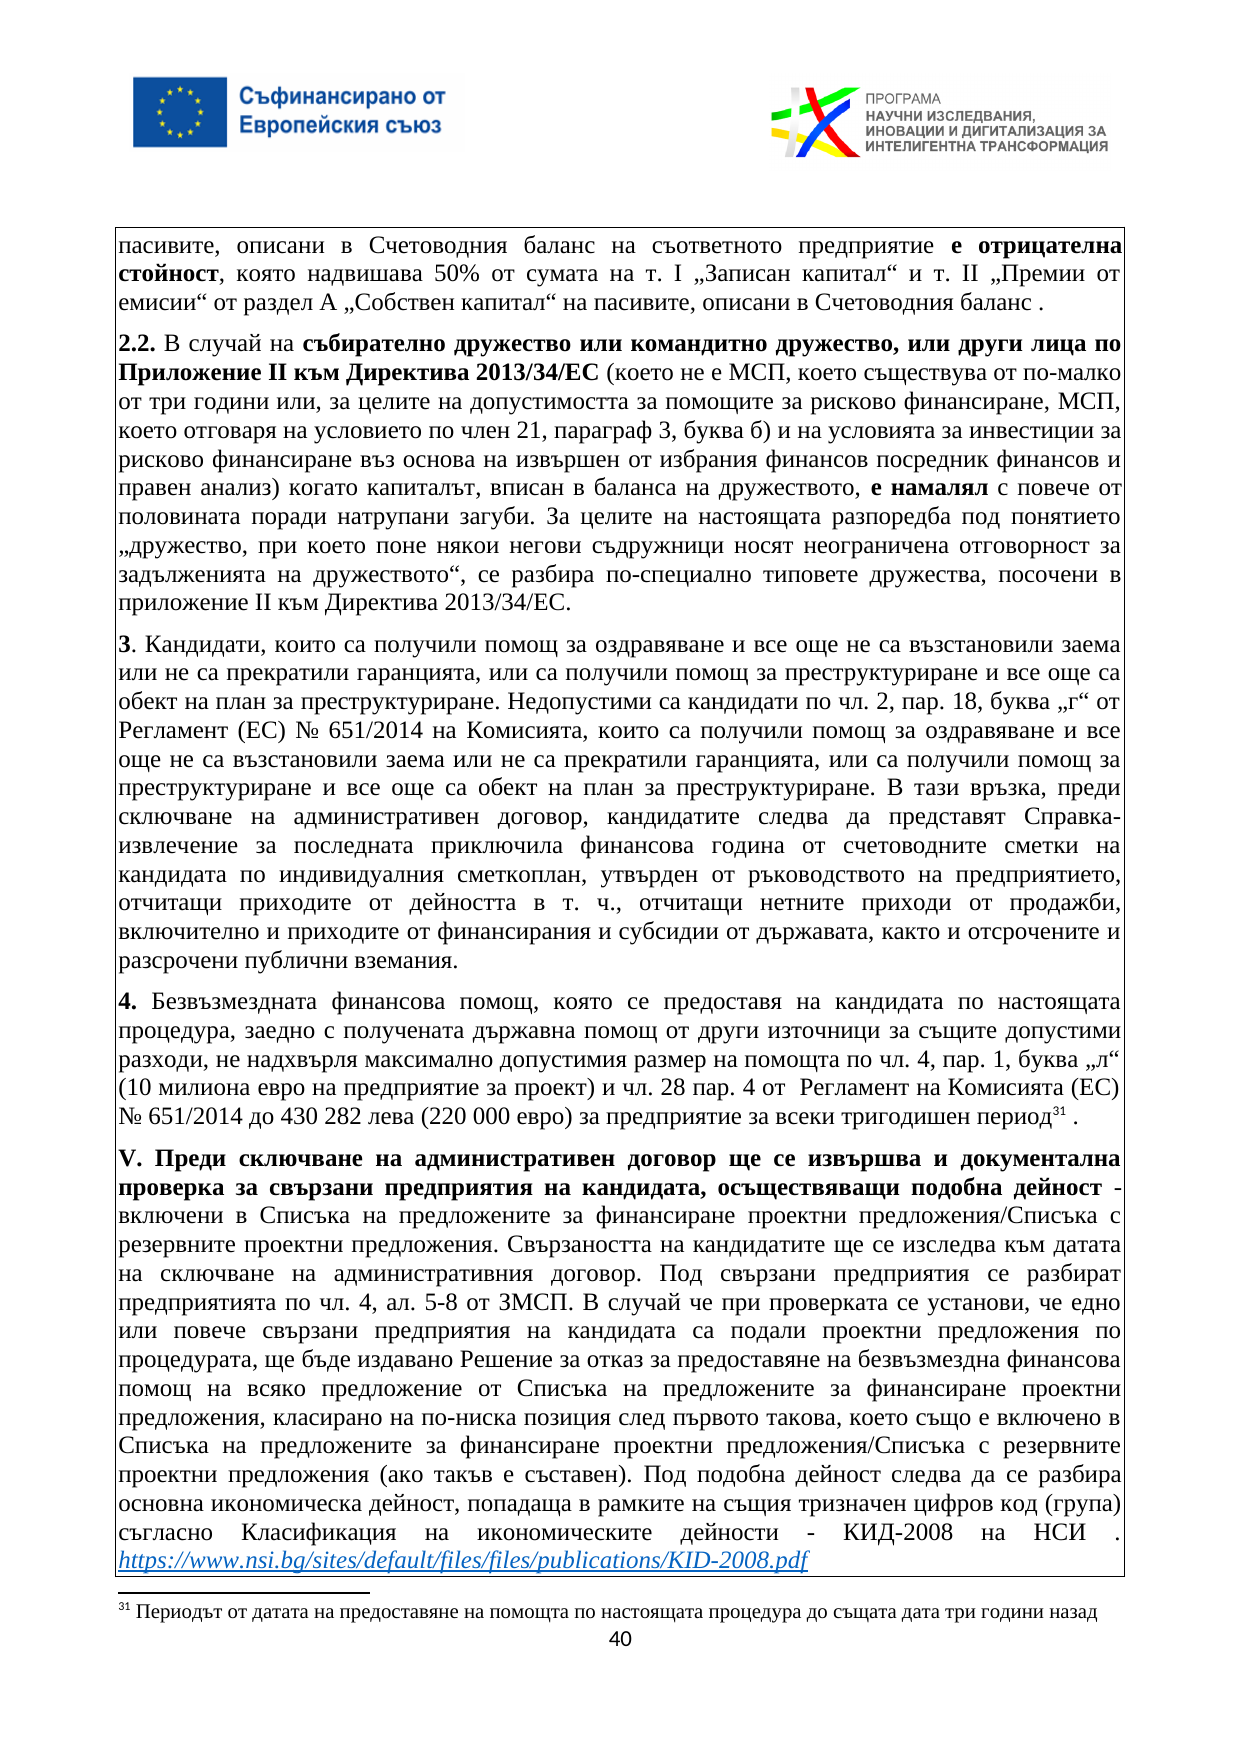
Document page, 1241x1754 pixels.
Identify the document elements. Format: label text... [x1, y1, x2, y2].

picture [129, 73, 466, 152]
text 2.2. В случай на събирателно дружество или командитно дружество, или други лица по Приложение II към Директива 2013/34/ЕС (което не е МСП, което съществува от по-малко от три години или, за целите на допустимостта за помощите за рисково финансиране, МСП, което отговаря на условието по член 21, параграф 3, буква б) и на условията за инвестиции за рисково финансиране въз основа на извършен от избрания финансов посредник финансов и правен анализ) когато капиталът, вписан в баланса на дружеството, е намалял с повече от половината поради натрупани загуби. За целите на настоящата разпоредба под понятието „дружество, при което поне някои негови съдружници носят неограничена отговорност за задълженията на дружеството“, се разбира по-специално типовете дружества, посочени в приложение II към Директива 2013/34/ЕС. [116, 325, 1124, 616]
text 4. Безвъзмездната финансова помощ, която се предоставя на кандидата по настоящата процедура, заедно с получената държавна помощ от други източници за същите допустими разходи, не надхвърля максимално допустимия размер на помощта по чл. 4, пар. 1, буква „л“ (10 милиона евро на предприятие за проект) и чл. 28 пар. 4 от Регламент на Комисията (ЕС) № 651/2014 до 430 282 лева (220 000 евро) за предприятие за всеки тригодишен период . [116, 983, 1124, 1130]
picture [768, 73, 1111, 171]
text 3. Кандидати, които са получили помощ за оздравяване и все още не са възстановили заема или не са прекратили гаранцията, или са получили помощ за преструктуриране и все още са обект на план за преструктуриране. Недопустими са кандидати по чл. 2, пар. 18, буква „г“ от Регламент (ЕС) № 651/2014 на Комисията, които са получили помощ за оздравяване и все още не са възстановили заема или не са прекратили гаранцията, или са получили помощ за преструктуриране и все още са обект на план за преструктуриране. В тази връзка, преди сключване на административен договор, кандидатите следва да представят Справка-извлечение за последната приключила финансова година от счетоводните сметки на кандидата по индивидуалния сметкоплан, утвърден от ръководството на предприятието, отчитащи приходите от дейността в т. ч., отчитащи нетните приходи от продажби, включително и приходите от финансирания и субсидии от държавата, както и отсрочените и разсрочени публични вземания. [116, 626, 1124, 974]
text V. Преди сключване на административен договор ще се извършва и документална проверка за свързани предприятия на кандидата, осъществяващи подобна дейност - включени в Списъка на предложените за финансиране проектни предложения/Списъка с резервните проектни предложения. Свързаността на кандидатите ще се изследва към датата на сключване на административния договор. Под свързани предприятия се разбират предприятията по чл. 4, ал. 5-8 от ЗМСП. В случай че при проверката се установи, че едно или повече свързани предприятия на кандидата са подали проектни предложения по процедурата, ще бъде издавано Решение за отказ за предоставяне на безвъзмездна финансова помощ на всяко предложение от Списъка на предложените за финансиране проектни предложения, класирано на по-ниска позиция след първото такова, което също е включено в Списъка на предложените за финансиране проектни предложения/Списъка с резервните проектни предложения (ако такъв е съставен). Под подобна дейност следва да се разбира основна икономическа дейност, попадаща в рамките на същия тризначен цифров код (група) съгласно Класификация на икономическите дейности - КИД-2008 на НСИ . https://www.nsi.bg/sites/default/files/files/publications/KID-2008.pdf [116, 1140, 1124, 1576]
